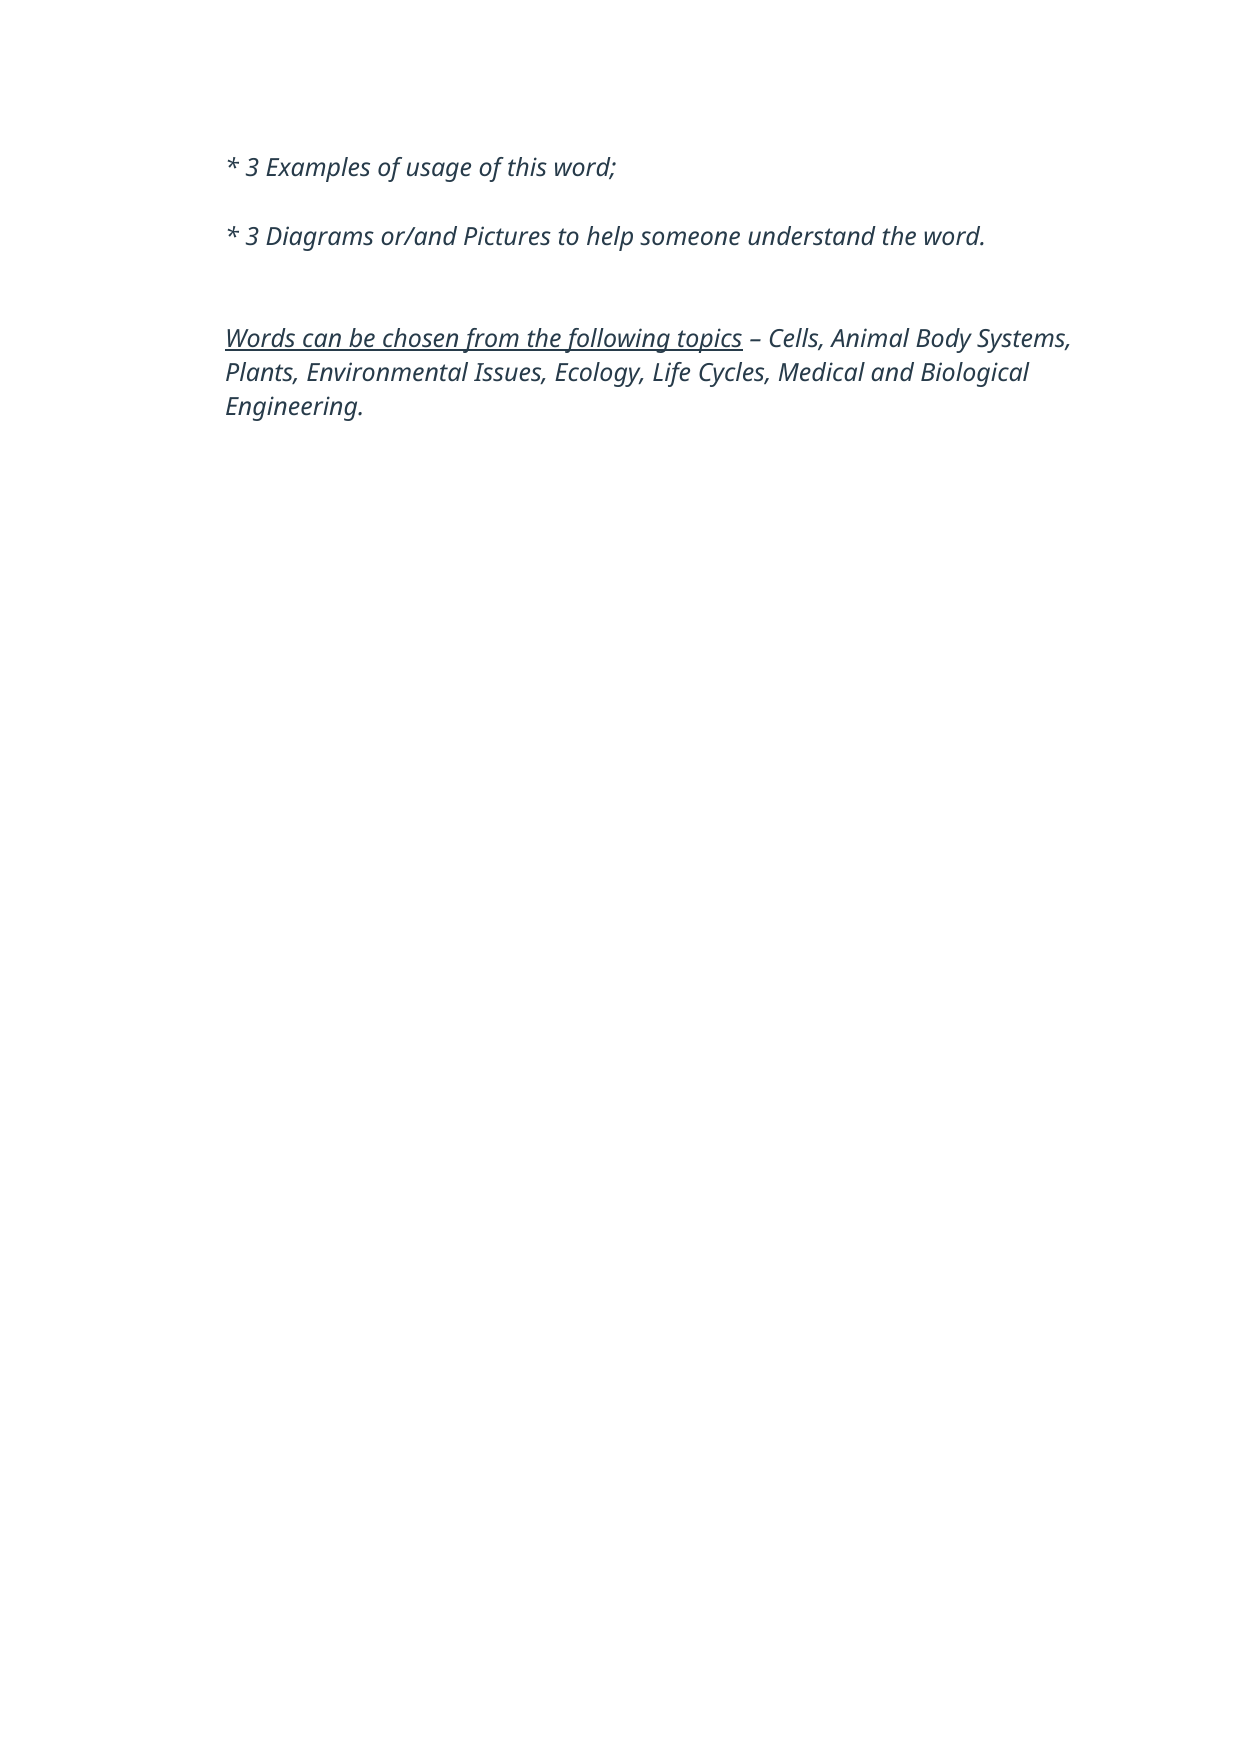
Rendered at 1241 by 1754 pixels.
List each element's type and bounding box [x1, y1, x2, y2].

list [187, 150, 1090, 422]
